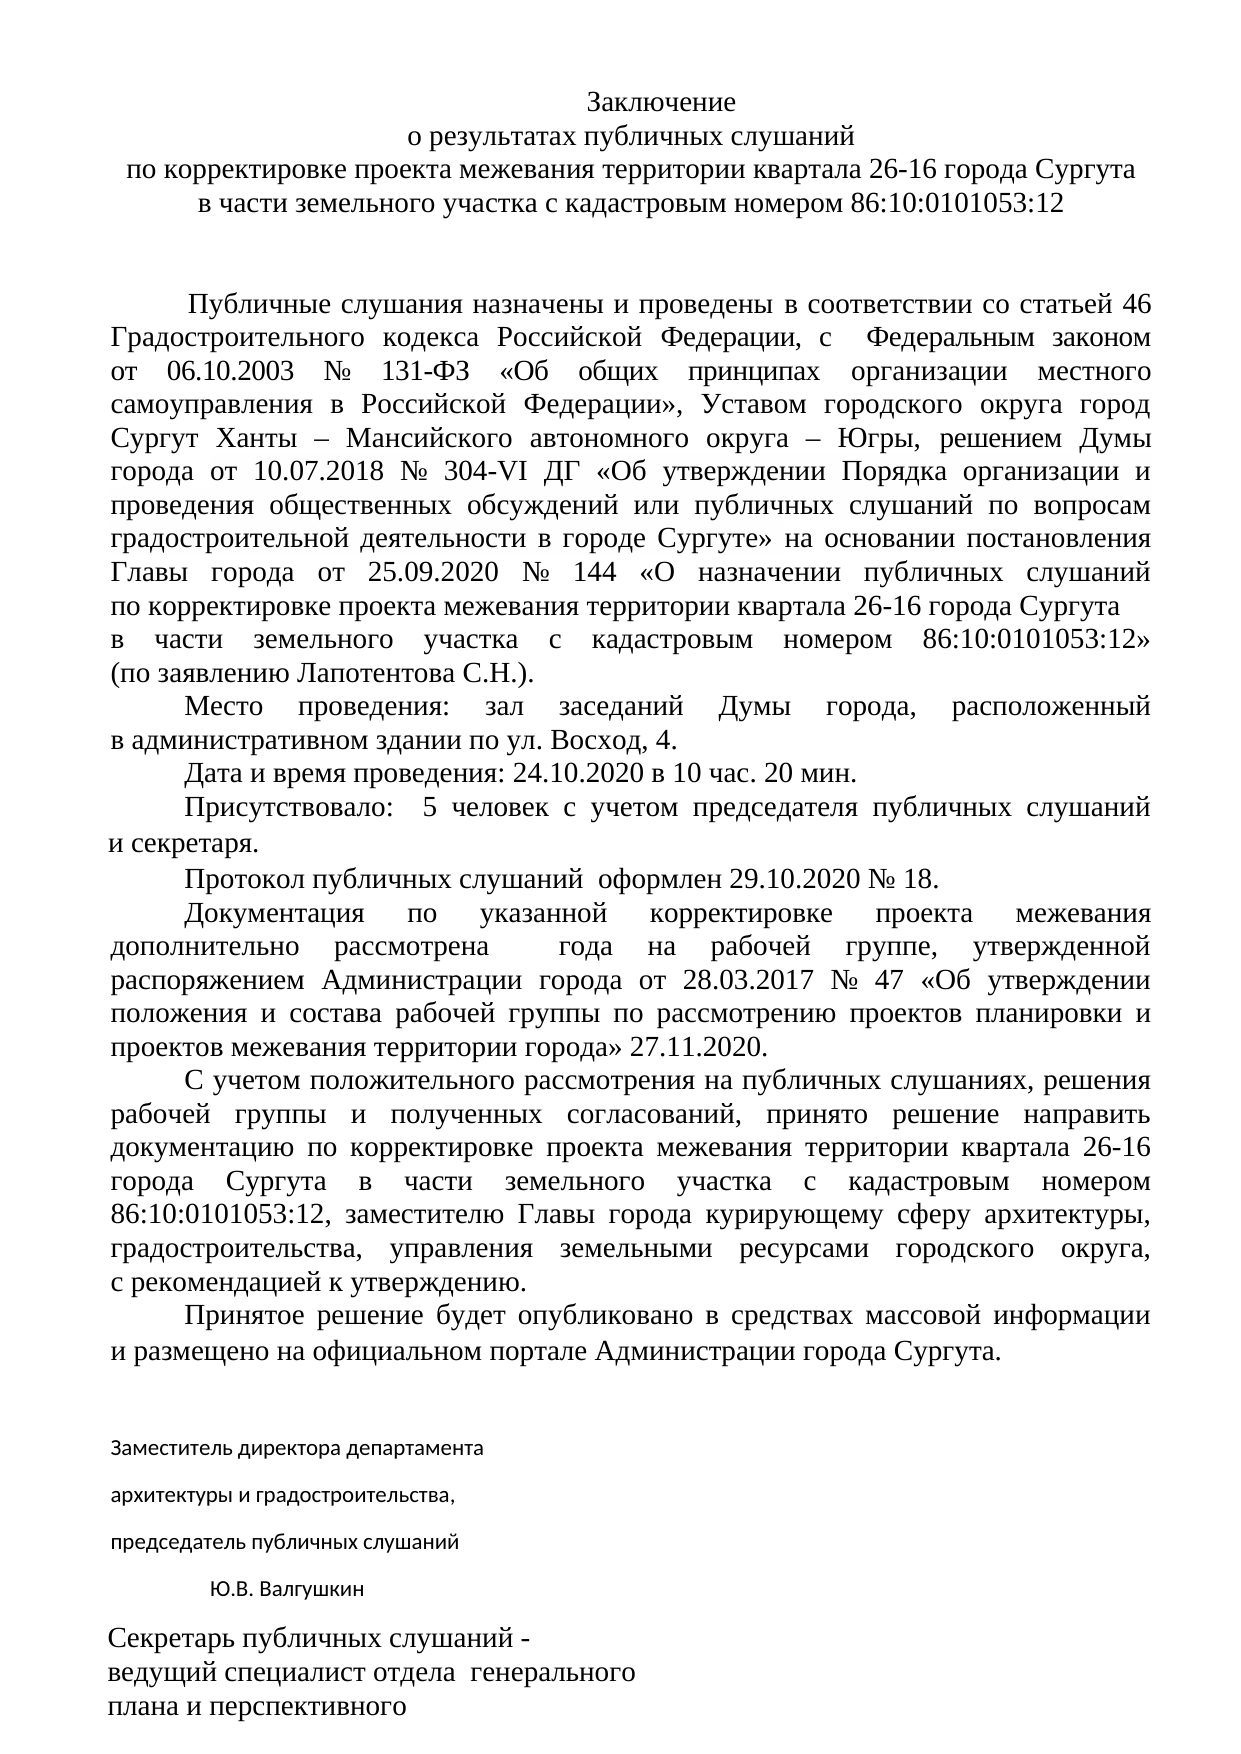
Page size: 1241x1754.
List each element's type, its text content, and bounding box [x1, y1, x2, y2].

text Место проведения: зал заседаний Думы города, расположенный в административном здании по ул. Восход, 4. [110, 688, 1152, 755]
text Дата и время проведения: 24.10.2020 в 10 час. 20 мин. [171, 755, 1152, 789]
text в части земельного участка с кадастровым номером 86:10:0101053:12 [110, 185, 1152, 219]
text С учетом положительного рассмотрения на публичных слушаниях, решения рабочей группы и полученных согласований, принято решение направить документацию по корректировке проекта межевания территории квартала 26-16 города Сургута в части земельного участка с кадастровым номером 86:10:0101053:12, заместителю Главы города курирующему сферу архитектуры, градостроительства, управления земельными ресурсами городского округа, с рекомендацией к утверждению. [110, 1062, 1152, 1297]
text ведущий специалист отдела генерального [107, 1654, 1152, 1688]
text Публичные слушания назначены и проведены в соответствии со статьей 46 Градостроительного кодекса Российской Федерации, с Федеральным законом от 06.10.2003 № 131-ФЗ «Об общих принципах организации местного самоуправления в Российской Федерации», Уставом городского округа город Сургут Ханты – Мансийского автономного округа – Югры, решением Думы города от 10.07.2018 № 304-VI ДГ «Об утверждении Порядка организации и проведения общественных обсуждений или публичных слушаний по вопросам градостроительной деятельности в городе Сургуте» на основании постановления Главы города от 25.09.2020 № 144 «О назначении публичных слушаний по корректировке проекта межевания территории квартала 26-16 города Сургута [110, 521, 1152, 621]
text Публичные слушания назначены и проведены в соответствии со статьей 46 Градостроительного кодекса Российской Федерации, с Федеральным законом от 06.10.2003 № 131-ФЗ «Об общих принципах организации местного самоуправления в Российской Федерации», Уставом городского округа город Сургут Ханты – Мансийского автономного округа – Югры, решением Думы города от 10.07.2018 № 304-VI ДГ «Об утверждении Порядка организации и проведения общественных обсуждений или публичных слушаний по вопросам градостроительной деятельности в городе Сургуте» на основании постановления Главы города от 25.09.2020 № 144 «О назначении публичных слушаний по корректировке проекта межевания территории квартала 26-16 города Сургута [110, 286, 1152, 487]
text плана и перспективного [107, 1688, 1152, 1721]
text Протокол публичных слушаний оформлен 29.10.2020 № 18. [171, 861, 1133, 895]
text о результатах публичных слушаний [110, 118, 1152, 152]
text Заключение [171, 84, 1152, 118]
text по корректировке проекта межевания территории квартала 26-16 города Сургута [110, 152, 1152, 185]
text в части земельного участка с кадастровым номером 86:10:0101053:12» (по заявлению Лапотентова С.Н.). [110, 621, 1152, 688]
text Документация по указанной корректировке проекта межевания дополнительно рассмотрена года на рабочей группе, утвержденной распоряжением Администрации города от 28.03.2017 № 47 «Об утверждении положения и состава рабочей группы по рассмотрению проектов планировки и проектов межевания территории города» 27.11.2020. [110, 895, 1152, 1062]
text Принятое решение будет опубликовано в средствах массовой информации и размещено на официальном портале Администрации города Сургута. [110, 1297, 1152, 1367]
text Секретарь публичных слушаний - [107, 1621, 1152, 1654]
text Присутствовало: 5 человек с учетом председателя публичных слушаний и секретаря. [108, 789, 1152, 858]
